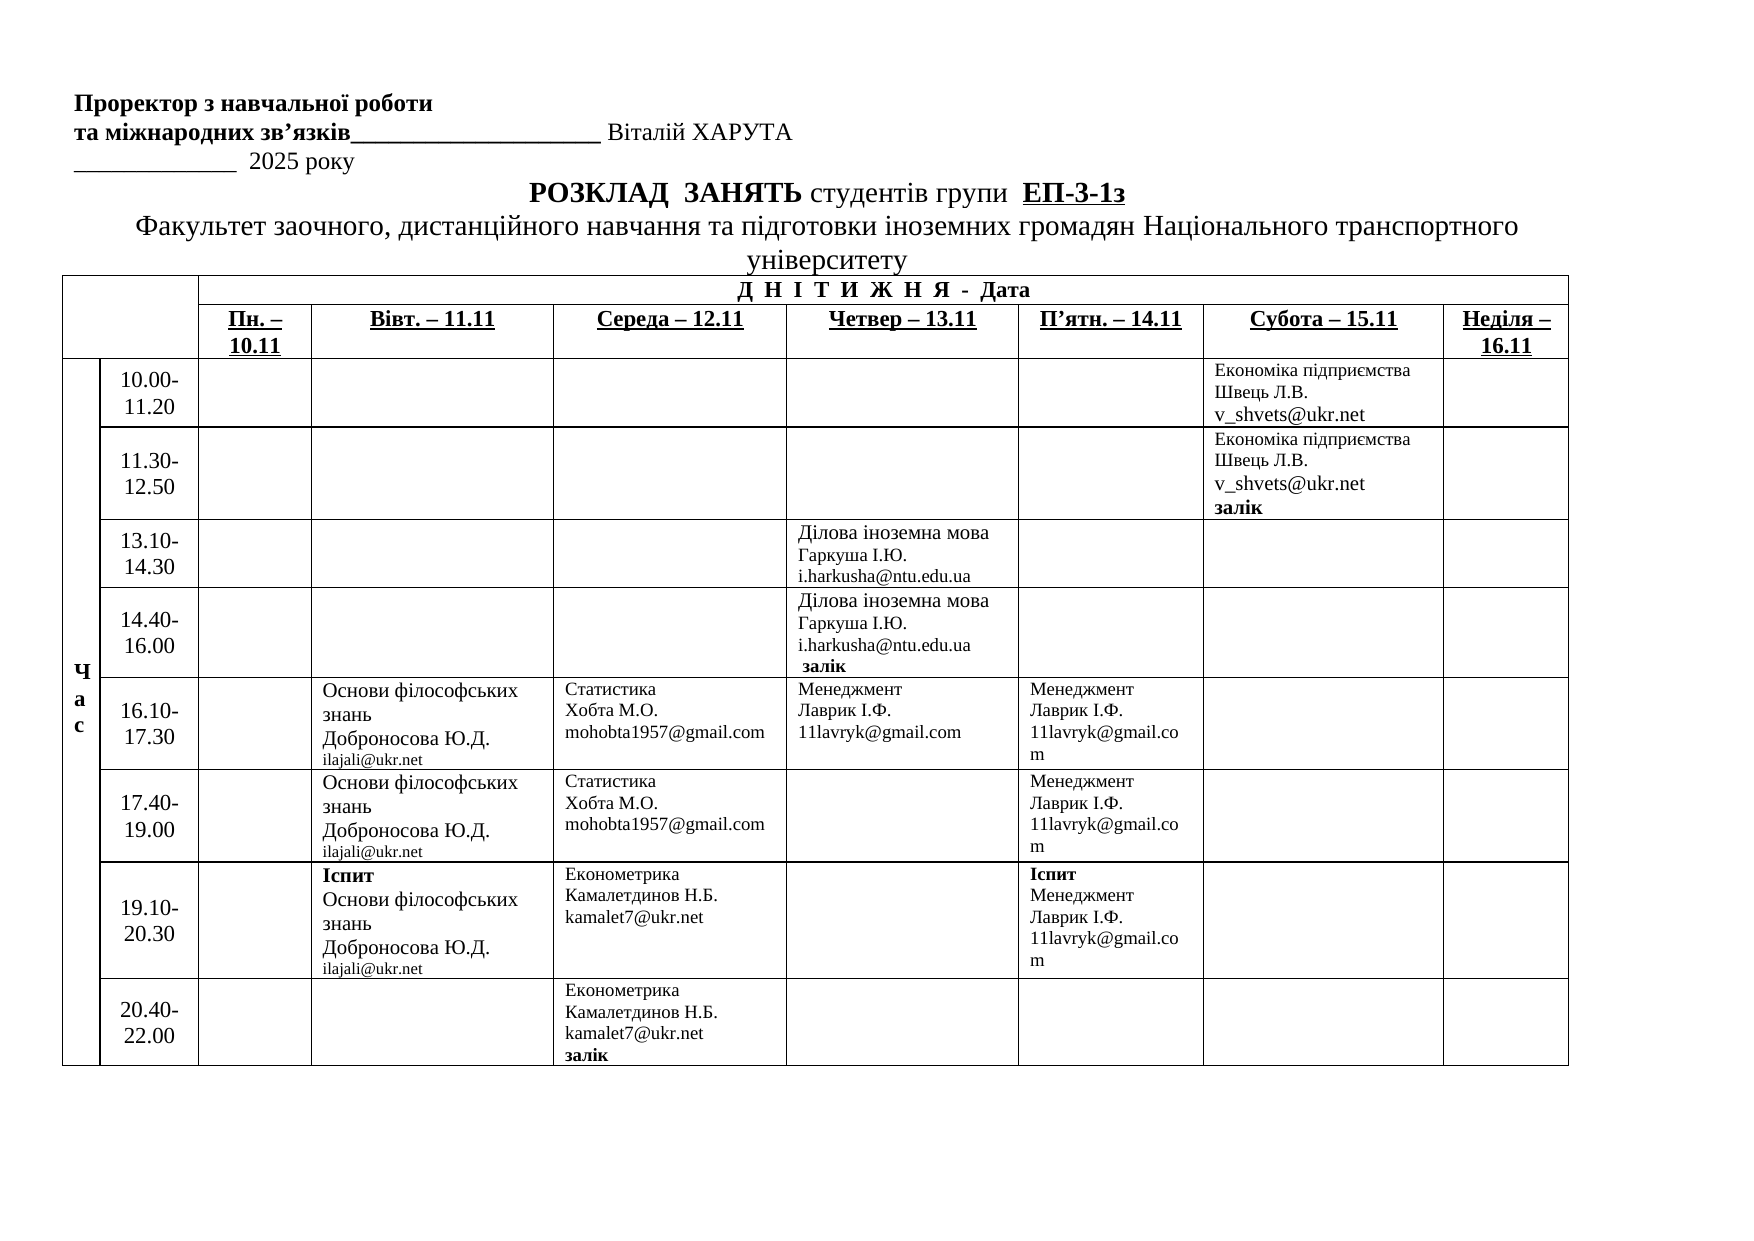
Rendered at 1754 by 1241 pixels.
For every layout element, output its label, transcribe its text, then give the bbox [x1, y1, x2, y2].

table_cell [1204, 770, 1443, 861]
table_cell [312, 359, 553, 426]
table_cell 17.40-19.00 [101, 770, 198, 861]
table_cell [787, 770, 1018, 861]
table_cell [199, 979, 311, 1065]
table_cell Ділова іноземна мова Гаркуша І.Ю. i.harkusha@ntu.edu.ua [787, 520, 1018, 587]
table_cell [1444, 428, 1568, 519]
table_cell [199, 770, 311, 861]
table_cell [199, 678, 311, 769]
table_cell [554, 588, 786, 677]
table_cell Четвер – 13.11 [787, 305, 1018, 358]
table_cell [312, 588, 553, 677]
table_cell Неділя –16.11 [1444, 305, 1568, 358]
table_cell 13.10-14.30 [101, 520, 198, 587]
table_cell [1019, 428, 1203, 519]
table_cell [1444, 678, 1568, 769]
table_cell [1204, 678, 1443, 769]
table_cell Статистика Хобта М.О. mohobta1957@gmail.com [554, 770, 786, 861]
table_cell Економіка підприємства Швець Л.В. v_shvets@ukr.net залік [1204, 428, 1443, 519]
table_cell [554, 428, 786, 519]
table_cell [1019, 588, 1203, 677]
table_cell [1204, 520, 1443, 587]
table_cell Основи філософських знань Доброносова Ю.Д. ilajali@ukr.net [312, 770, 553, 861]
table_cell Економетрика Камалетдинов Н.Б. kamalet7@ukr.net залік [554, 979, 786, 1065]
table_cell Економетрика Камалетдинов Н.Б. kamalet7@ukr.net [554, 863, 786, 978]
table_cell [199, 359, 311, 426]
table_header Д Н І Т И Ж Н Я - Дата [199, 276, 1568, 304]
table_cell [554, 520, 786, 587]
table_cell [1204, 863, 1443, 978]
text та міжнародних зв’язків____________________ Віталій ХАРУТА [74, 117, 1580, 146]
table_cell Ділова іноземна мова Гаркуша І.Ю. i.harkusha@ntu.edu.ua залік [787, 588, 1018, 677]
table_cell Іспит Основи філософських знань Доброносова Ю.Д. ilajali@ukr.net [312, 863, 553, 978]
table_cell 10.00-11.20 [101, 359, 198, 426]
table_cell [1204, 979, 1443, 1065]
table_cell [787, 863, 1018, 978]
table_cell П’ятн. – 14.11 [1019, 305, 1203, 358]
table_cell Менеджмент Лаврик І.Ф. 11lavryk@gmail.com [1019, 678, 1203, 769]
table_cell [199, 520, 311, 587]
table_header [63, 276, 198, 358]
table_cell Пн. – 10.11 [199, 305, 311, 358]
table_cell Субота – 15.11 [1204, 305, 1443, 358]
table_cell [554, 359, 786, 426]
table_cell Вівт. – 11.11 [312, 305, 553, 358]
table_cell Статистика Хобта М.О. mohobta1957@gmail.com [554, 678, 786, 769]
table_cell [1444, 979, 1568, 1065]
table_cell [199, 863, 311, 978]
table_cell [312, 428, 553, 519]
table_cell Іспит Менеджмент Лаврик І.Ф. 11lavryk@gmail.com [1019, 863, 1203, 978]
table_cell [1444, 863, 1568, 978]
table_cell [787, 359, 1018, 426]
table_cell Основи філософських знань Доброносова Ю.Д. ilajali@ukr.net [312, 678, 553, 769]
text Проректор з навчальної роботи [74, 88, 1580, 117]
subtitle РОЗКЛАД ЗАНЯТЬ студентів групи ЕП-3-1з [74, 175, 1580, 208]
text Факультет заочного, дистанційного навчання та підготовки іноземних громадян Національного транспортного університету [74, 208, 1580, 275]
table_cell [199, 588, 311, 677]
table_cell 14.40-16.00 [101, 588, 198, 677]
table_cell [1444, 359, 1568, 426]
table_cell Середа – 12.11 [554, 305, 786, 358]
table_cell Менеджмент Лаврик І.Ф. 11lavryk@gmail.com [1019, 770, 1203, 861]
table_cell [1444, 588, 1568, 677]
table_cell [312, 979, 553, 1065]
table_cell [1204, 588, 1443, 677]
table_cell 20.40-22.00 [101, 979, 198, 1065]
table_cell Ч а с [63, 359, 99, 1065]
table_cell Економіка підприємства Швець Л.В. v_shvets@ukr.net [1204, 359, 1443, 426]
table_cell [1444, 520, 1568, 587]
table_cell [1019, 359, 1203, 426]
table_cell [1019, 979, 1203, 1065]
table_cell 19.10-20.30 [101, 863, 198, 978]
table_cell Менеджмент Лаврик І.Ф. 11lavryk@gmail.com [787, 678, 1018, 769]
table_cell [787, 979, 1018, 1065]
text _____________ 2025 року [74, 146, 1580, 175]
table_cell [1019, 520, 1203, 587]
table_cell [199, 428, 311, 519]
table_cell 16.10-17.30 [101, 678, 198, 769]
table_cell [1444, 770, 1568, 861]
table_cell [787, 428, 1018, 519]
table_cell [312, 520, 553, 587]
table_cell 11.30-12.50 [101, 428, 198, 519]
